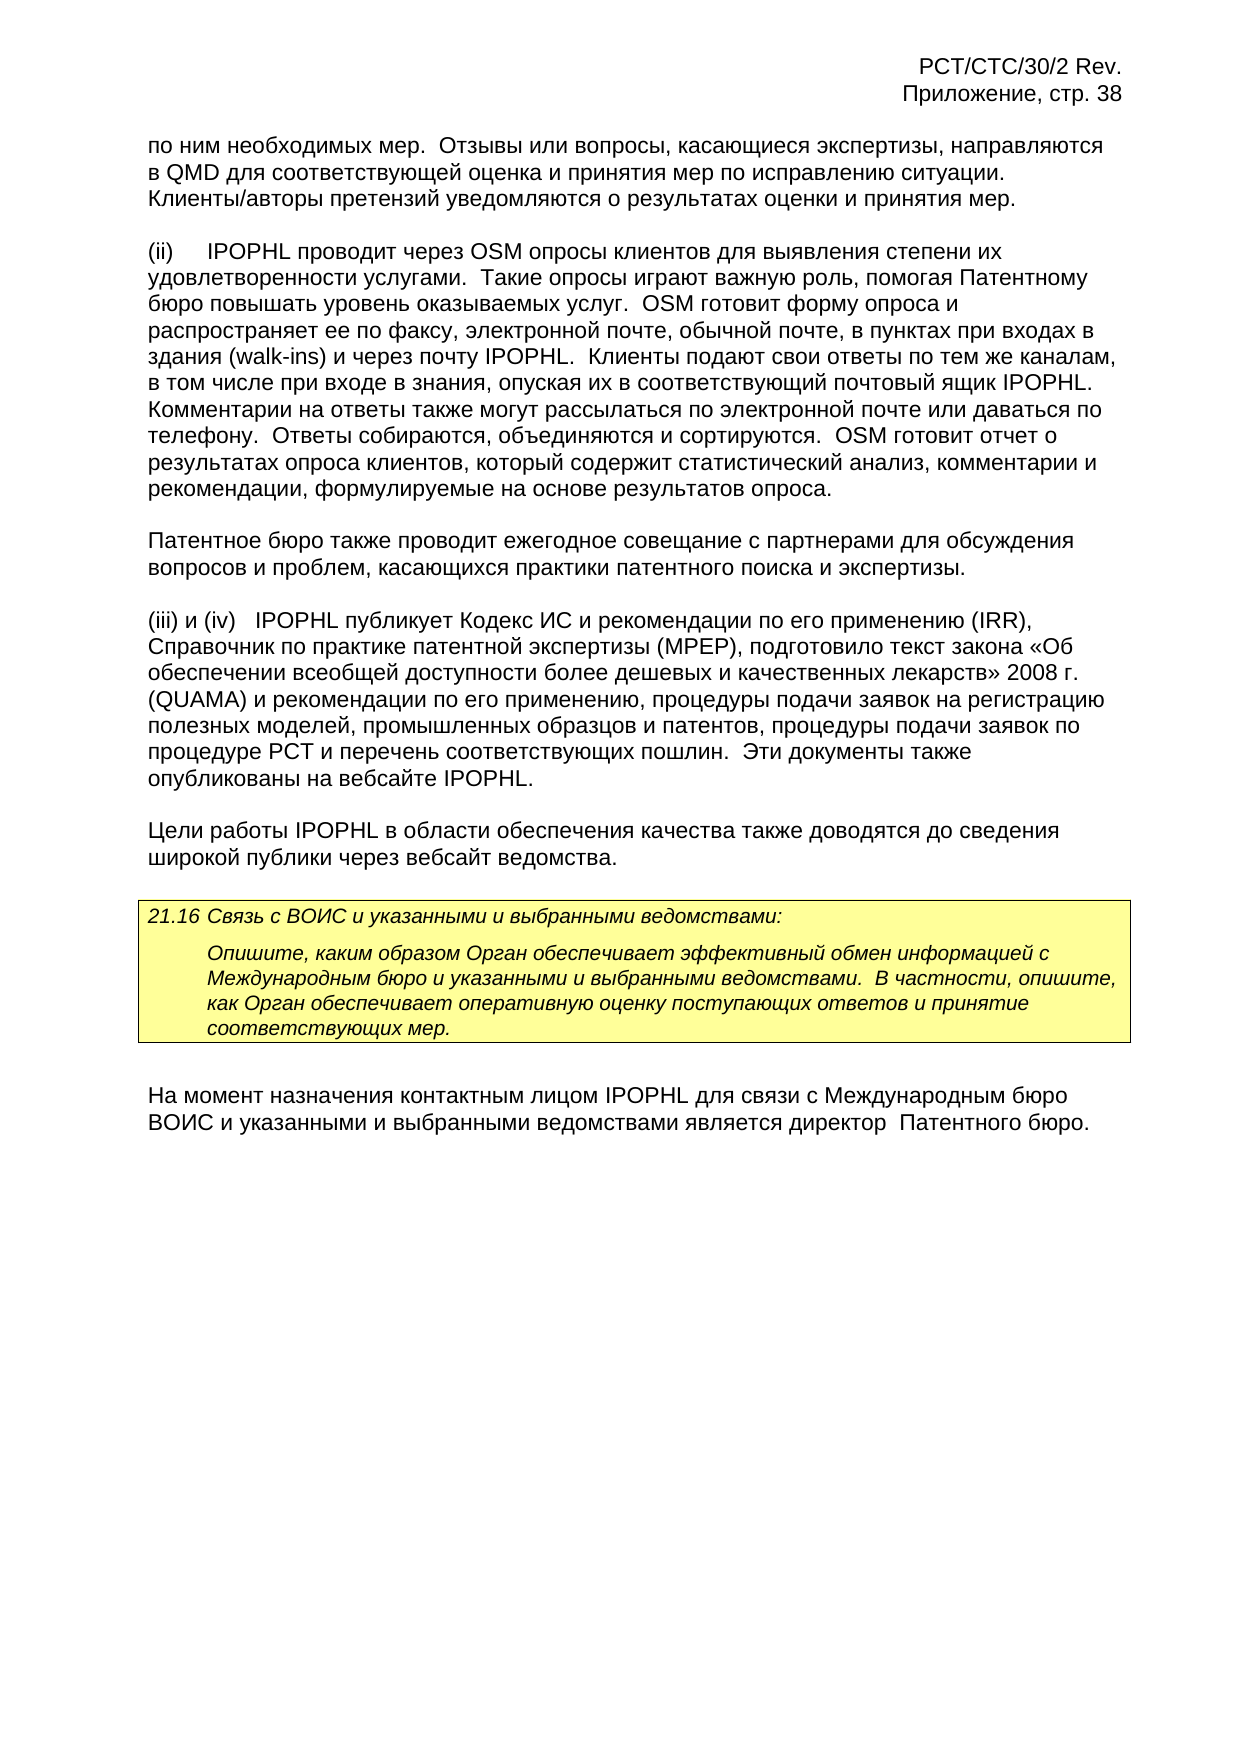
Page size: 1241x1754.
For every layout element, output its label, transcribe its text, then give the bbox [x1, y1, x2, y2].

text (ii) IPOPHL проводит через OSM опросы клиентов для выявления степени их удовлетворенности услугами. Такие опросы играют важную роль, помогая Патентному бюро повышать уровень оказываемых услуг. OSM готовит форму опроса и распространяет ее по факсу, электронной почте, обычной почте, в пунктах при входах в здания (walk-ins) и через почту IPOPHL. Клиенты подают свои ответы по тем же каналам, в том числе при входе в знания, опуская их в соответствующий почтовый ящик IPOPHL. Комментарии на ответы также могут рассылаться по электронной почте или даваться по телефону. Ответы собираются, объединяются и сортируются. OSM готовит отчет о результатах опроса клиентов, который содержит статистический анализ, комментарии и рекомендации, формулируемые на основе результатов опроса. [148, 238, 1122, 501]
text Опишите, каким образом Орган обеспечивает эффективный обмен информацией с Международным бюро и указанными и выбранными ведомствами. В частности, опишите, как Орган обеспечивает оперативную оценку поступающих ответов и принятие соответствующих мер. [139, 937, 1130, 1042]
text (iii) и (iv) IPOPHL публикует Кодекс ИС и рекомендации по его применению (IRR), Справочник по практике патентной экспертизы (MPEP), подготовило текст закона «Об обеспечении всеобщей доступности более дешевых и качественных лекарств» 2008 г. (QUAMA) и рекомендации по его применению, процедуры подачи заявок на регистрацию полезных моделей, промышленных образцов и патентов, процедуры подачи заявок по процедуре PCT и перечень соответствующих пошлин. Эти документы также опубликованы на вебсайте IPOPHL. [148, 607, 1122, 791]
text Патентное бюро также проводит ежегодное совещание с партнерами для обсуждения вопросов и проблем, касающихся практики патентного поиска и экспертизы. [148, 527, 1122, 580]
text На момент назначения контактным лицом IPOPHL для связи с Международным бюро ВОИС и указанными и выбранными ведомствами является директор Патентного бюро. [148, 1082, 1122, 1135]
text Цели работы IPOPHL в области обеспечения качества также доводятся до сведения широкой публики через вебсайт ведомства. [148, 817, 1122, 870]
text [148, 132, 1122, 211]
text 21.16 Связь с ВОИС и указанными и выбранными ведомствами: [139, 901, 1130, 928]
